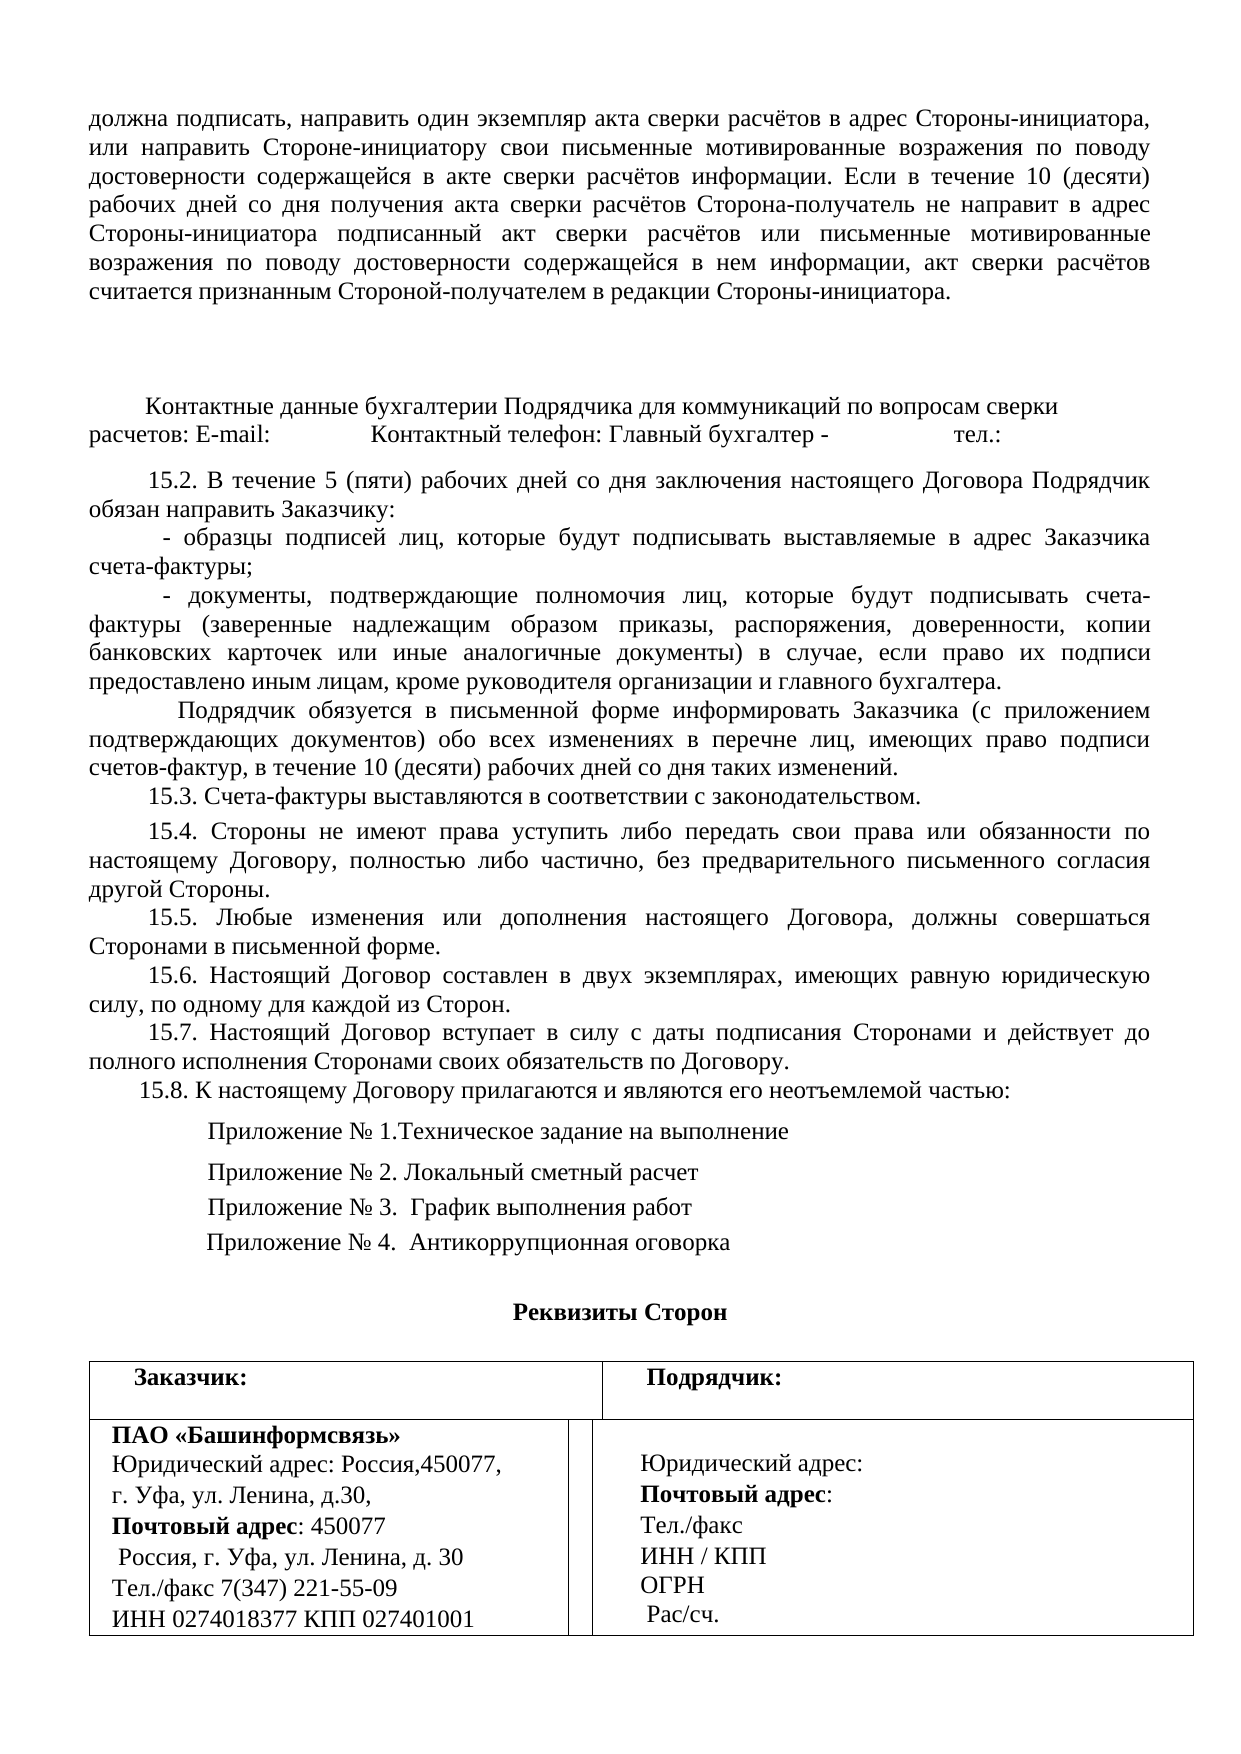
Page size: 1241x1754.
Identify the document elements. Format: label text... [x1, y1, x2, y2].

text 15.4. Стороны не имеют права уступить либо передать свои права или обязанности по настоящему Договору, полностью либо частично, без предварительного письменного согласия другой Стороны. [89, 816, 1152, 902]
text - документы, подтверждающие полномочия лиц, которые будут подписывать счета-фактуры (заверенные надлежащим образом приказы, распоряжения, доверенности, копии банковских карточек или иные аналогичные документы) в случае, если право их подписи предоставлено иным лицам, кроме руководителя организации и главного бухгалтера. [89, 580, 1152, 695]
text Реквизиты Сторон [89, 1297, 1152, 1326]
text 15.3. Счета-фактуры выставляются в соответствии с законодательством. [89, 781, 1152, 810]
text 15.5. Любые изменения или дополнения настоящего Договора, должны совершаться Сторонами в письменной форме. [89, 902, 1152, 960]
text 15.6. Настоящий Договор составлен в двух экземплярах, имеющих равную юридическую силу, по одному для каждой из Сторон. [89, 960, 1152, 1017]
text 15.8. К настоящему Договору прилагаются и являются его неотъемлемой частью: [89, 1075, 1152, 1104]
text 15.7. Настоящий Договор вступает в силу с даты подписания Сторонами и действует до полного исполнения Сторонами своих обязательств по Договору. [89, 1017, 1152, 1075]
text Контактные данные бухгалтерии Подрядчика для коммуникаций по вопросам сверки расчетов: E-mail: Контактный телефон: Главный бухгалтер - тел.: [89, 391, 1152, 448]
text 15.2. В течение 5 (пяти) рабочих дней со дня заключения настоящего Договора Подрядчик обязан направить Заказчику: [89, 465, 1152, 522]
table_cell [90, 1420, 568, 1635]
text Приложение № 3. График выполнения работ [89, 1192, 1152, 1221]
text Подрядчик обязуется в письменной форме информировать Заказчика (с приложением подтверждающих документов) обо всех изменениях в перечне лиц, имеющих право подписи счетов-фактур, в течение 10 (десяти) рабочих дней со дня таких изменений. [89, 695, 1152, 781]
text Приложение № 1.Техническое задание на выполнение [89, 1116, 1152, 1145]
text Приложение № 4. Антикоррупционная оговорка [162, 1227, 1152, 1256]
text Приложение № 2. Локальный сметный расчет [89, 1157, 1152, 1186]
table_header Подрядчик: [603, 1362, 1193, 1419]
table_cell [569, 1420, 592, 1635]
text - образцы подписей лиц, которые будут подписывать выставляемые в адрес Заказчика счета-фактуры; [89, 522, 1152, 580]
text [89, 103, 1152, 304]
table_header Заказчик: [90, 1362, 602, 1419]
table_cell [593, 1420, 1193, 1635]
